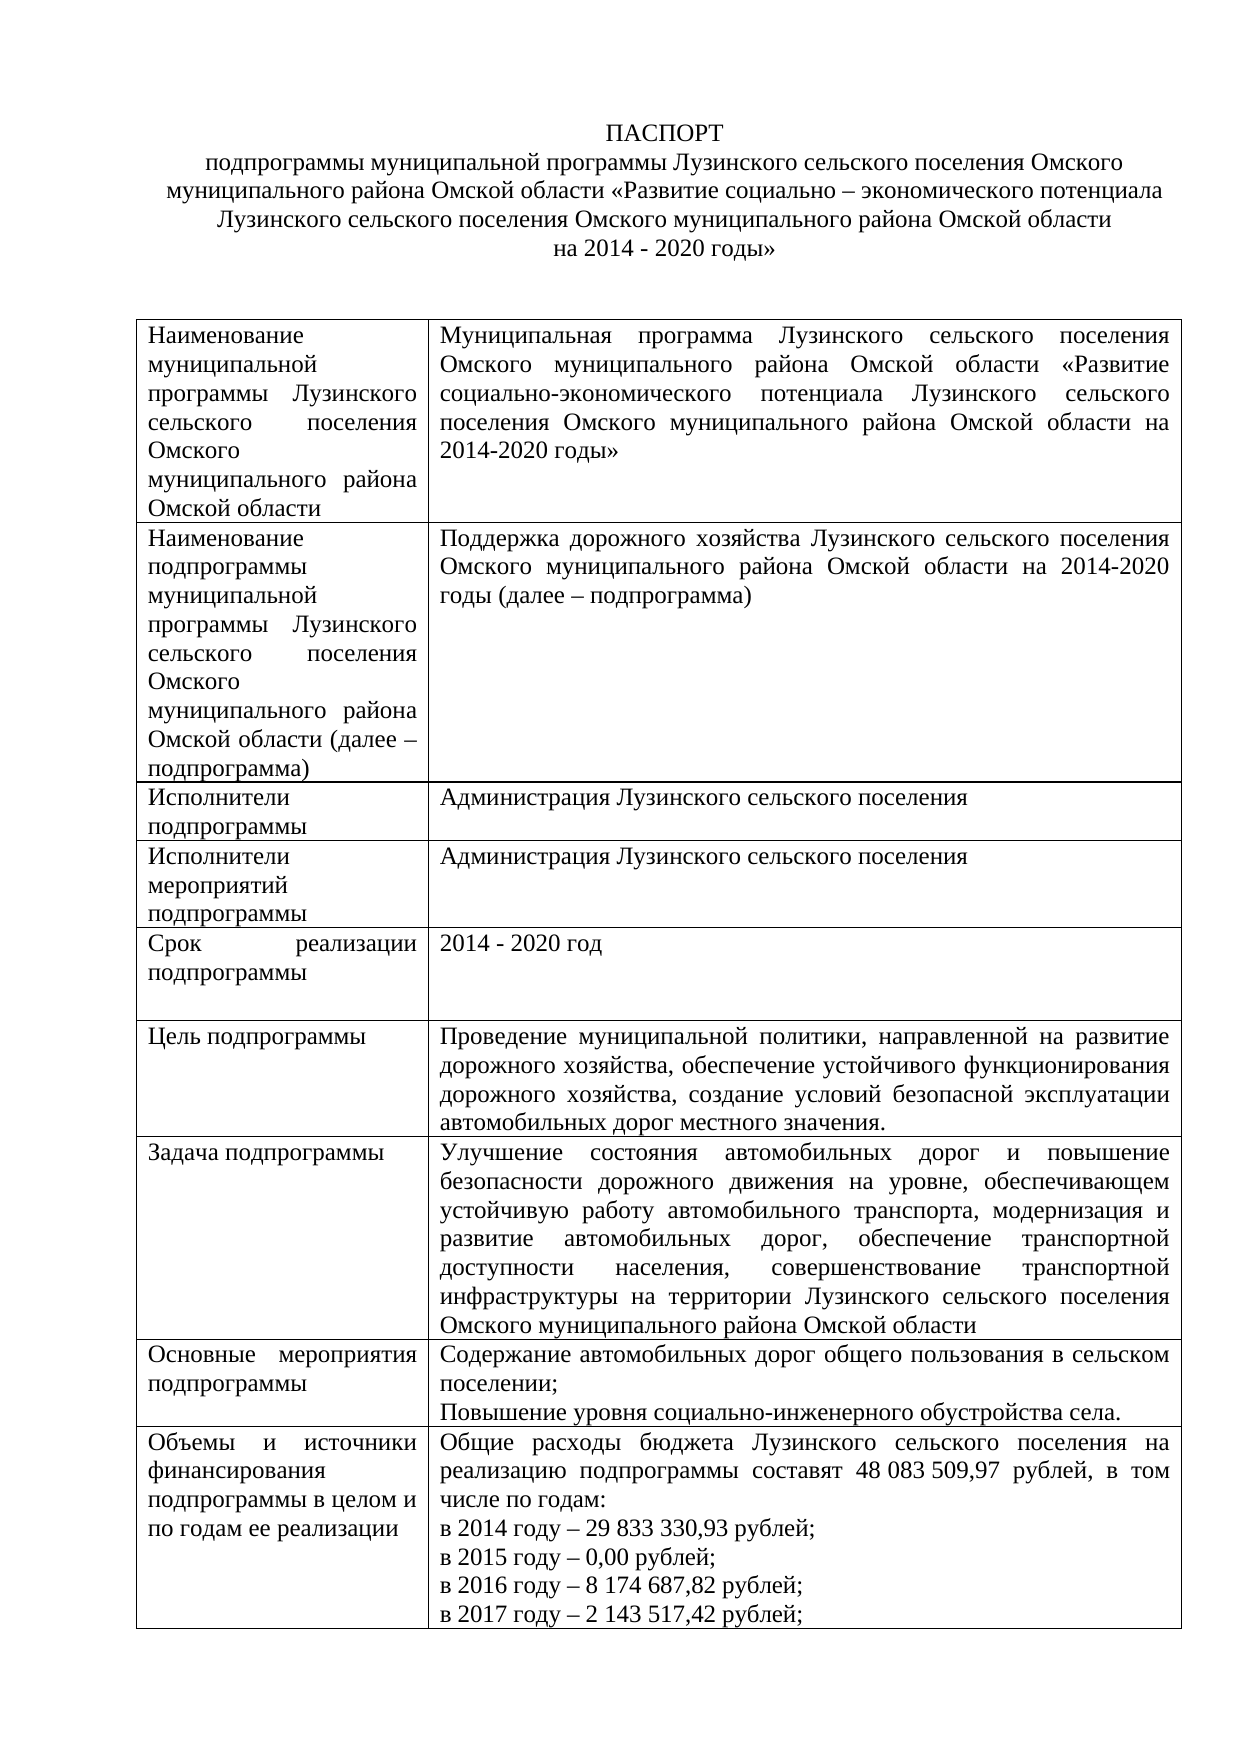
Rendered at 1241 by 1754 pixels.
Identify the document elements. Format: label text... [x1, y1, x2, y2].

table_cell Содержание автомобильных дорог общего пользования в сельском поселении; Повышение уровня социально-инженерного обустройства села. [429, 1340, 1181, 1426]
table_cell Цель подпрограммы [137, 1021, 428, 1136]
table_cell Поддержка дорожного хозяйства Лузинского сельского поселения Омского муниципального района Омской области на 2014-2020 годы (далее – подпрограмма) [429, 523, 1181, 781]
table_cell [429, 1427, 1181, 1628]
table_cell Исполнители мероприятий подпрограммы [137, 841, 428, 927]
text ПАСПОРТ [148, 118, 1181, 147]
table_header Муниципальная программа Лузинского сельского поселения Омского муниципального района Омской области «Развитие социально-экономического потенциала Лузинского сельского поселения Омского муниципального района Омской области на 2014-2020 годы» [429, 320, 1181, 522]
table_cell Администрация Лузинского сельского поселения [429, 841, 1181, 927]
table_cell Задача подпрограммы [137, 1137, 428, 1338]
table_cell Улучшение состояния автомобильных дорог и повышение безопасности дорожного движения на уровне, обеспечивающем устойчивую работу автомобильного транспорта, модернизация и развитие автомобильных дорог, обеспечение транспортной доступности населения, совершенствование транспортной инфраструктуры на территории Лузинского сельского поселения Омского муниципального района Омской области [429, 1137, 1181, 1338]
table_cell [137, 1427, 428, 1628]
table_cell 2014 - 2020 год [429, 928, 1181, 1020]
table_cell Администрация Лузинского сельского поселения [429, 783, 1181, 840]
text на 2014 - 2020 годы» [148, 233, 1181, 262]
table_cell Исполнители подпрограммы [137, 783, 428, 840]
table_cell Наименование подпрограммы муниципальной программы Лузинского сельского поселения Омского муниципального района Омской области (далее – подпрограмма) [137, 523, 428, 781]
table_header Наименование муниципальной программы Лузинского сельского поселения Омского муниципального района Омской области [137, 320, 428, 522]
table_cell Основные мероприятия подпрограммы [137, 1340, 428, 1426]
text подпрограммы муниципальной программы Лузинского сельского поселения Омского муниципального района Омской области «Развитие социально – экономического потенциала Лузинского сельского поселения Омского муниципального района Омской области [148, 147, 1181, 233]
table_cell Срок реализации подпрограммы [137, 928, 428, 1020]
table_cell Проведение муниципальной политики, направленной на развитие дорожного хозяйства, обеспечение устойчивого функционирования дорожного хозяйства, создание условий безопасной эксплуатации автомобильных дорог местного значения. [429, 1021, 1181, 1136]
